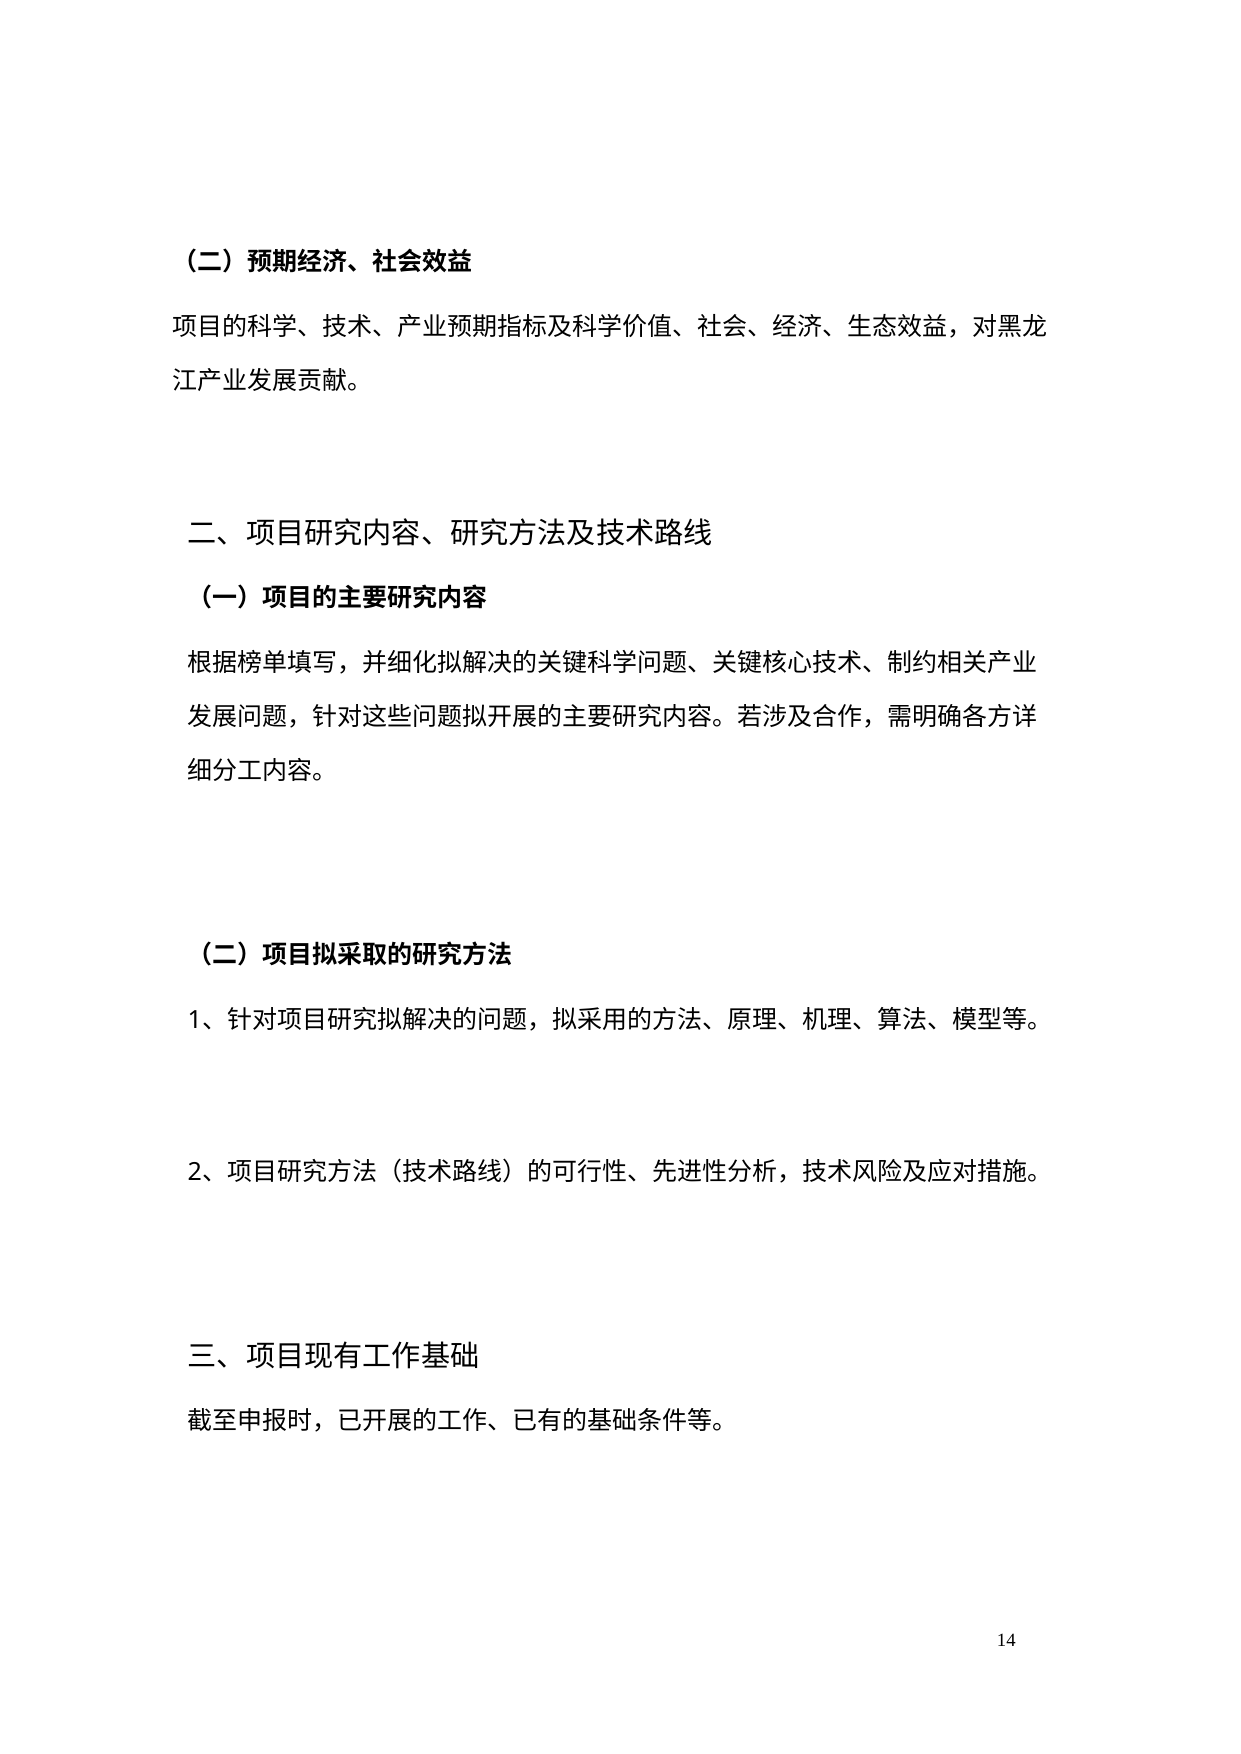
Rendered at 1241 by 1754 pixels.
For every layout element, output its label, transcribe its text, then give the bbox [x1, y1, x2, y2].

text 2、项目研究方法（技术路线）的可行性、先进性分析，技术风险及应对措施。 [187, 1137, 1053, 1191]
text 三、项目现有工作基础 [187, 1321, 1053, 1386]
text （一）项目的主要研究内容 [187, 563, 1053, 628]
text （二）预期经济、社会效益 [172, 227, 1053, 292]
text 截至申报时，已开展的工作、已有的基础条件等。 [187, 1386, 1053, 1451]
text 二、项目研究内容、研究方法及技术路线 [187, 498, 1053, 563]
text 1、针对项目研究拟解决的问题，拟采用的方法、原理、机理、算法、模型等。 [187, 985, 1053, 1039]
text 根据榜单填写，并细化拟解决的关键科学问题、关键核心技术、制约相关产业发展问题，针对这些问题拟开展的主要研究内容。若涉及合作，需明确各方详细分工内容。 [187, 628, 1053, 790]
text 项目的科学、技术、产业预期指标及科学价值、社会、经济、生态效益，对黑龙江产业发展贡献。 [172, 292, 1053, 400]
text （二）项目拟采取的研究方法 [187, 920, 1053, 985]
